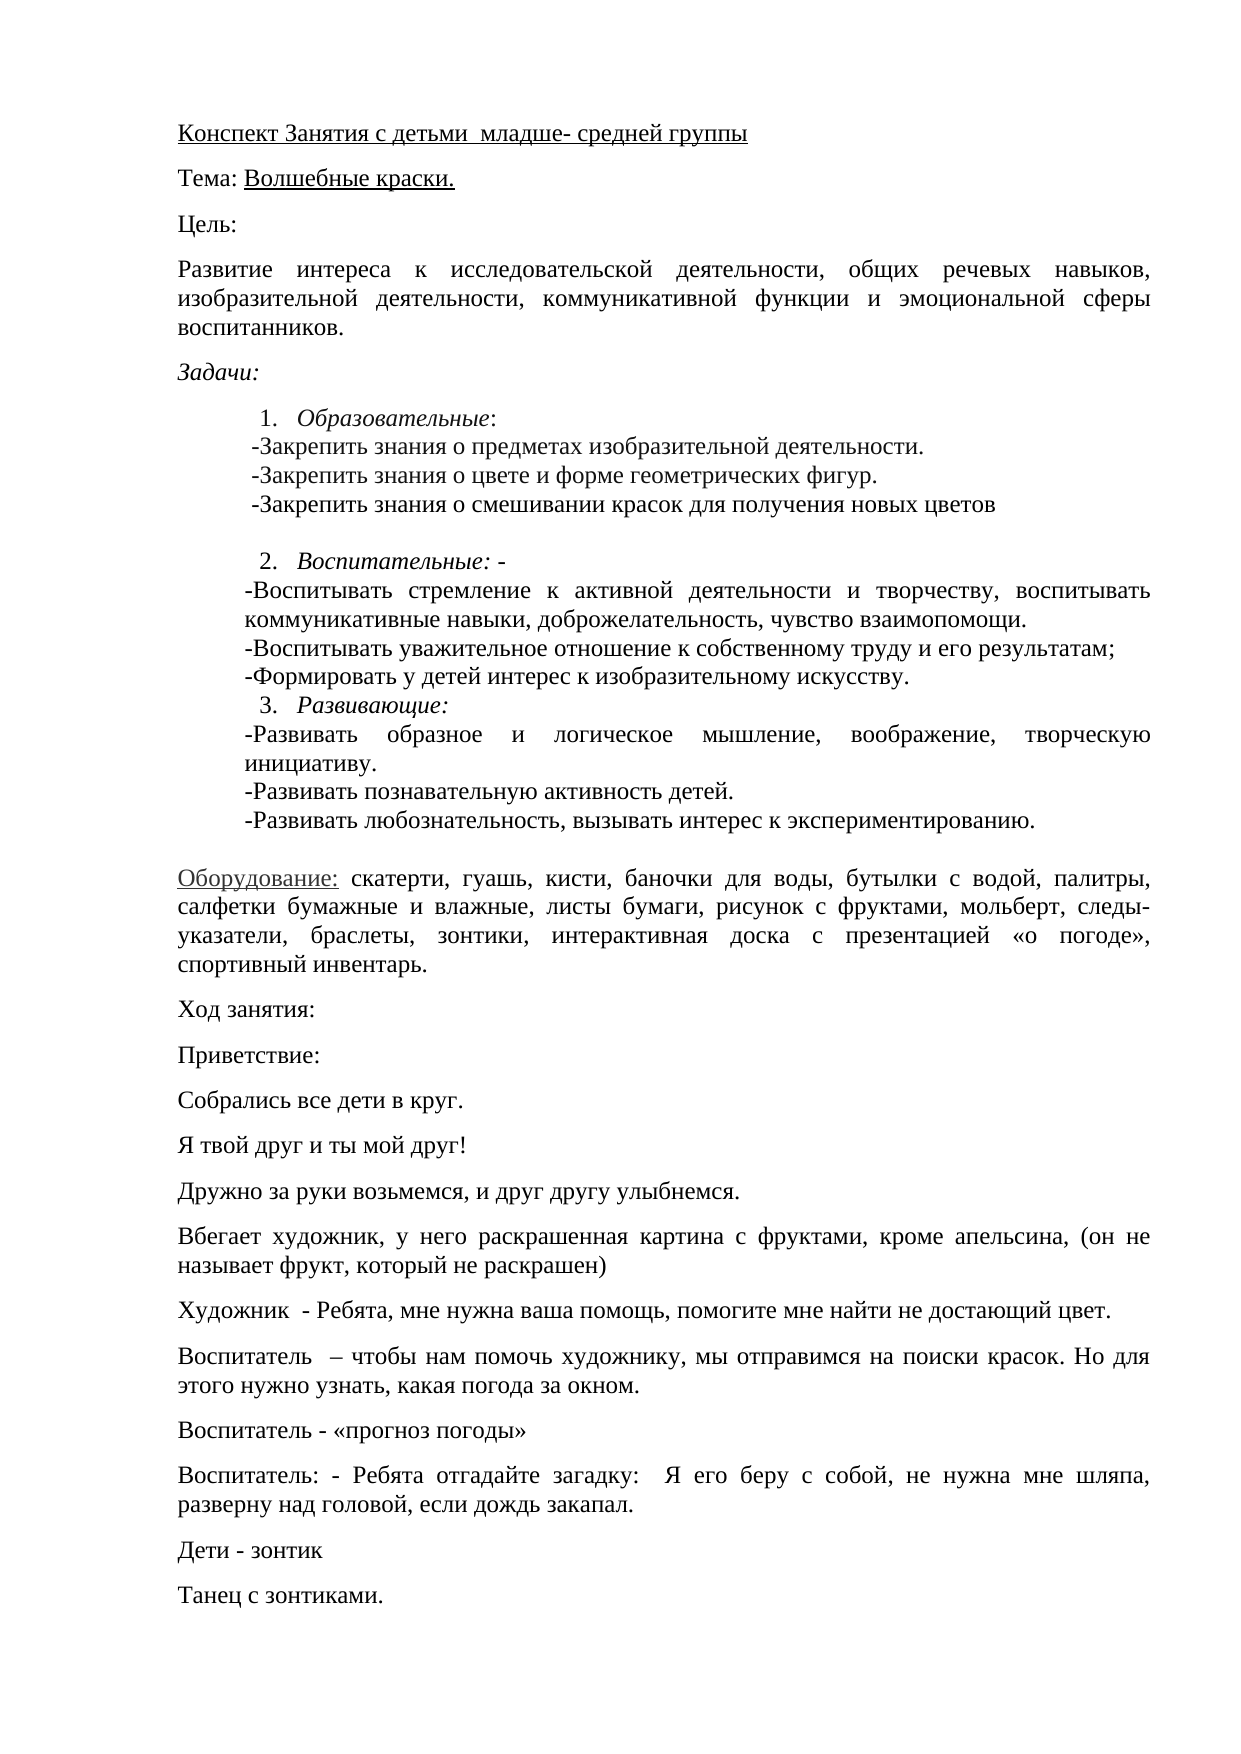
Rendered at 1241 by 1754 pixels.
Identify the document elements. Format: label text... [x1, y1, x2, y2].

text -Воспитывать стремление к активной деятельности и творчеству, воспитывать коммуникативные навыки, доброжелательность, чувство взаимопомощи. [244, 575, 1152, 633]
text -Формировать у детей интерес к изобразительному искусству. [244, 661, 1152, 690]
text Вбегает художник, у него раскрашенная картина с фруктами, кроме апельсина, (он не называет фрукт, который не раскрашен) [177, 1221, 1152, 1279]
list Развивающие: [259, 690, 1152, 719]
text Дружно за руки возьмемся, и друг другу улыбнемся. [177, 1176, 1152, 1205]
text -Развивать познавательную активность детей. [244, 776, 1152, 805]
list Образовательные: [259, 403, 1152, 431]
text -Развивать любознательность, вызывать интерес к экспериментированию. [244, 805, 1152, 834]
text Тема: Волшебные краски. [177, 163, 1152, 192]
text Я твой друг и ты мой друг! [177, 1131, 1152, 1159]
text Воспитатель – чтобы нам помочь художнику, мы отправимся на поиски красок. Но для этого нужно узнать, какая погода за окном. [177, 1341, 1152, 1398]
text Ход занятия: [177, 994, 1152, 1023]
text Приветствие: [177, 1040, 1152, 1068]
text Танец с зонтиками. [177, 1580, 1152, 1609]
text -Закрепить знания о цвете и форме геометрических фигур. [251, 460, 1152, 489]
text Дети - зонтик [177, 1535, 1152, 1563]
text Развитие интереса к исследовательской деятельности, общих речевых навыков, изобразительной деятельности, коммуникативной функции и эмоциональной сферы воспитанников. [177, 254, 1152, 341]
text Конспект Занятия с детьми младше- средней группы [177, 118, 1152, 147]
text -Воспитывать уважительное отношение к собственному труду и его результатам; [244, 633, 1152, 661]
text Цель: [177, 209, 1152, 238]
text Воспитатель: - Ребята отгадайте загадку: Я его беру с собой, не нужна мне шляпа, разверну над головой, если дождь закапал. [177, 1461, 1152, 1518]
text Художник - Ребята, мне нужна ваша помощь, помогите мне найти не достающий цвет. [177, 1296, 1152, 1324]
text Собрались все дети в круг. [177, 1085, 1152, 1114]
text -Закрепить знания о предметах изобразительной деятельности. [251, 431, 1152, 460]
list Воспитательные: - [259, 546, 1152, 575]
text -Закрепить знания о смешивании красок для получения новых цветов [251, 489, 1152, 518]
text Задачи: [177, 357, 1152, 386]
text Оборудование: скатерти, гуашь, кисти, баночки для воды, бутылки с водой, палитры, салфетки бумажные и влажные, листы бумаги, рисунок с фруктами, мольберт, следы- указатели, браслеты, зонтики, интерактивная доска с презентацией «о погоде», спортивный инвентарь. [177, 863, 1152, 978]
text Воспитатель - «прогноз погоды» [177, 1415, 1152, 1444]
text -Развивать образное и логическое мышление, воображение, творческую инициативу. [244, 719, 1152, 776]
